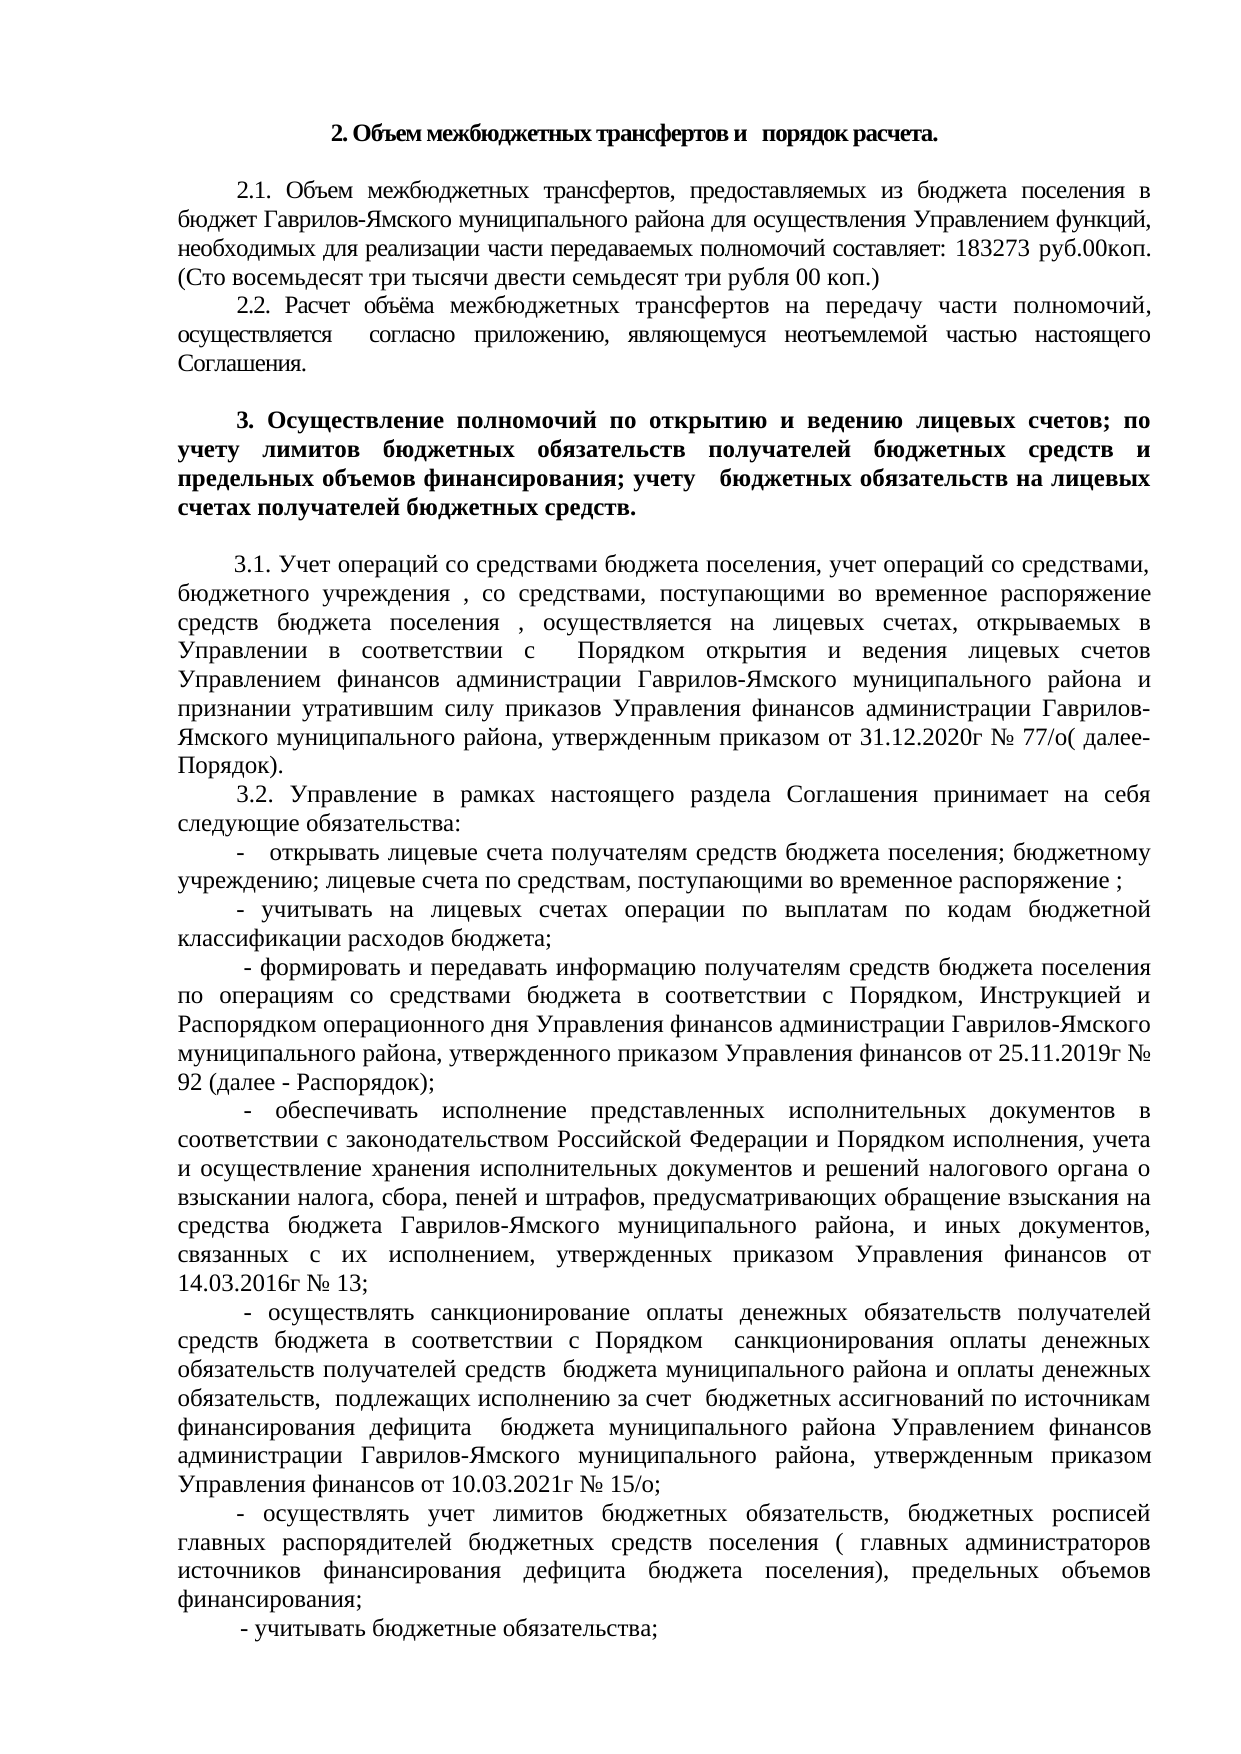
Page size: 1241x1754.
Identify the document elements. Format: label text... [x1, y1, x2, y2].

text - открывать лицевые счета получателям средств бюджета поселения; бюджетному учреждению; лицевые счета по средствам, поступающими во временное распоряжение ; [177, 837, 1152, 894]
text - осуществлять учет лимитов бюджетных обязательств, бюджетных росписей главных распорядителей бюджетных средств поселения ( главных администраторов источников финансирования дефицита бюджета поселения), предельных объемов финансирования; [177, 1498, 1152, 1613]
text 2. Объем межбюджетных трансфертов и порядок расчета. [177, 118, 1152, 147]
text 3. Осуществление полномочий по открытию и ведению лицевых счетов; по учету лимитов бюджетных обязательств получателей бюджетных средств и предельных объемов финансирования; учету бюджетных обязательств на лицевых счетах получателей бюджетных средств. [177, 406, 1152, 521]
text - учитывать бюджетные обязательства; [177, 1613, 1152, 1642]
text - обеспечивать исполнение представленных исполнительных документов в соответствии с законодательством Российской Федерации и Порядком исполнения, учета и осуществление хранения исполнительных документов и решений налогового органа о взыскании налога, сбора, пеней и штрафов, предусматривающих обращение взыскания на средства бюджета Гаврилов-Ямского муниципального района, и иных документов, связанных с их исполнением, утвержденных приказом Управления финансов от 14.03.2016г № 13; [177, 1096, 1152, 1297]
text - учитывать на лицевых счетах операции по выплатам по кодам бюджетной классификации расходов бюджета; [177, 894, 1152, 952]
text 2.2. Расчет объёма межбюджетных трансфертов на передачу части полномочий, осуществляется согласно приложению, являющемуся неотъемлемой частью настоящего Соглашения. [177, 291, 1152, 377]
text 3.2. Управление в рамках настоящего раздела Соглашения принимает на себя следующие обязательства: [177, 779, 1152, 837]
text - формировать и передавать информацию получателям средств бюджета поселения по операциям со средствами бюджета в соответствии с Порядком, Инструкцией и Распорядком операционного дня Управления финансов администрации Гаврилов-Ямского муниципального района, утвержденного приказом Управления финансов от 25.11.2019г № 92 (далее - Распорядок); [177, 952, 1152, 1096]
text - осуществлять санкционирование оплаты денежных обязательств получателей средств бюджета в соответствии с Порядком санкционирования оплаты денежных обязательств получателей средств бюджета муниципального района и оплаты денежных обязательств, подлежащих исполнению за счет бюджетных ассигнований по источникам финансирования дефицита бюджета муниципального района Управлением финансов администрации Гаврилов-Ямского муниципального района, утвержденным приказом Управления финансов от 10.03.2021г № 15/о; [177, 1297, 1152, 1498]
text 3.1. Учет операций со средствами бюджета поселения, учет операций со средствами, бюджетного учреждения , со средствами, поступающими во временное распоряжение средств бюджета поселения , осуществляется на лицевых счетах, открываемых в Управлении в соответствии с Порядком открытия и ведения лицевых счетов Управлением финансов администрации Гаврилов-Ямского муниципального района и признании утратившим силу приказов Управления финансов администрации Гаврилов-Ямского муниципального района, утвержденным приказом от 31.12.2020г № 77/о( далее- Порядок). [177, 549, 1152, 779]
text 2.1. Объем межбюджетных трансфертов, предоставляемых из бюджета поселения в бюджет Гаврилов-Ямского муниципального района для осуществления Управлением функций, необходимых для реализации части передаваемых полномочий составляет: 183273 руб.00коп. (Сто восемьдесят три тысячи двести семьдесят три рубля 00 коп.) [177, 176, 1152, 291]
